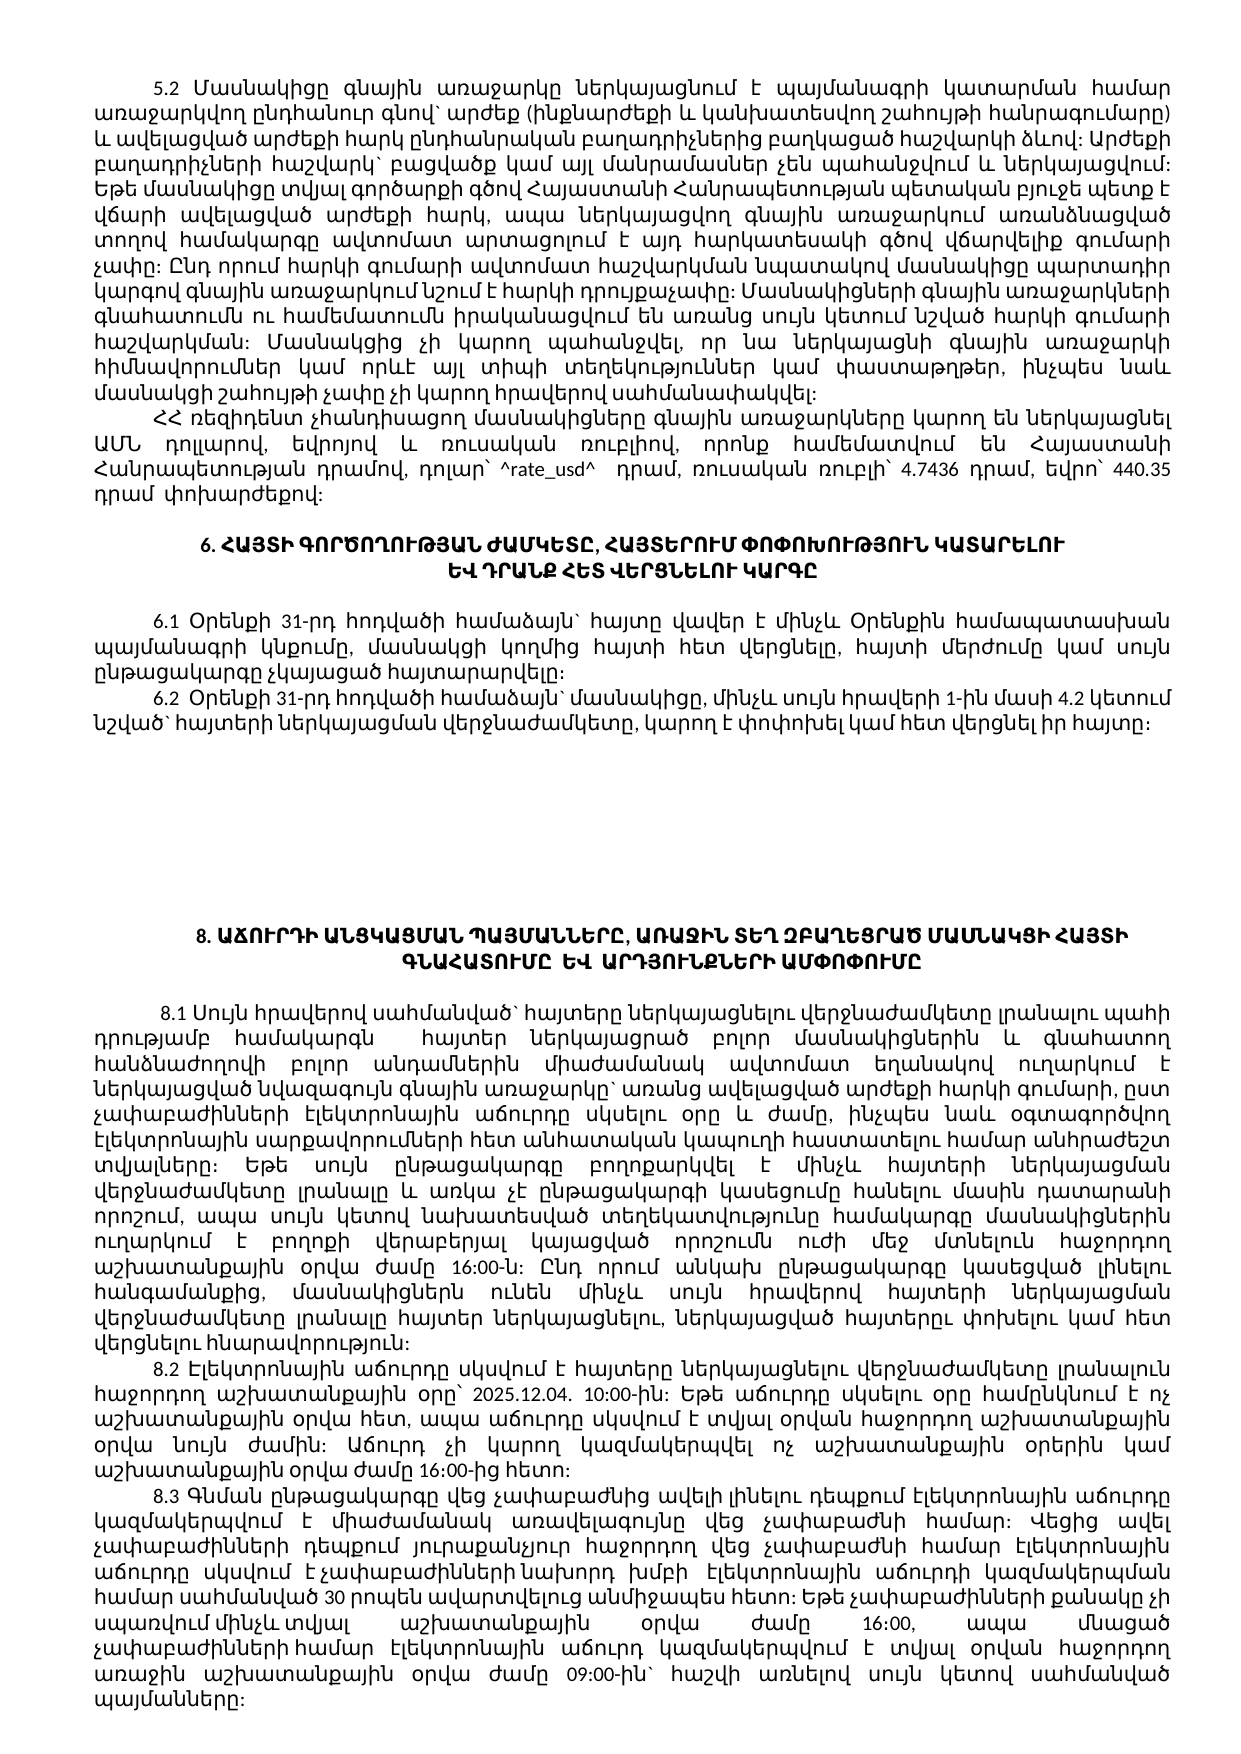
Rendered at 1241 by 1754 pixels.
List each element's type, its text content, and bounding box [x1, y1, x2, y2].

text 6. ՀԱՅՏԻ ԳՈՐԾՈՂՈՒԹՅԱՆ ԺԱՄԿԵՏԸ, ՀԱՅՏԵՐՈՒՄ ՓՈՓՈԽՈՒԹՅՈՒՆ ԿԱՏԱՐԵԼՈՒ [94, 532, 1171, 558]
text ԳՆԱՀԱՏՈՒՄԸ ԵՎ ԱՐԴՅՈՒՆՔՆԵՐԻ ԱՄՓՈՓՈՒՄԸ [94, 949, 1171, 974]
text 5.2 Մասնակիցը գնային առաջարկը ներկայացնում է պայմանագրի կատարման համար առաջարկվող ընդհանուր գնով` արժեք (ինքնարժեքի և կանխատեսվող շահույթի հանրագումարը) և ավելացված արժեքի հարկ ընդհանրական բաղադրիչներից բաղկացած հաշվարկի ձևով: Արժեքի բաղադրիչների հաշվարկ` բացվածք կամ այլ մանրամասներ չեն պահանջվում և ներկայացվում: Եթե մասնակիցը տվյալ գործարքի գծով Հայաստանի Հանրապետության պետական բյուջե պետք է վճարի ավելացված արժեքի հարկ, ապա ներկայացվող գնային առաջարկում առանձնացված տողով համակարգը ավտոմատ արտացոլում է այդ հարկատեսակի գծով վճարվելիք գումարի չափը: Ընդ որում հարկի գումարի ավտոմատ հաշվարկման նպատակով մասնակիցը պարտադիր կարգով գնային առաջարկում նշում է հարկի դրույքաչափը: Մասնակիցների գնային առաջարկների գնահատումն ու համեմատումն իրականացվում են առանց սույն կետում նշված հարկի գումարի հաշվարկման: Մասնակցից չի կարող պահանջվել, որ նա ներկայացնի գնային առաջարկի հիմնավորումներ կամ որևէ այլ տիպի տեղեկություններ կամ փաստաթղթեր, ինչպես նաև մասնակցի շահույթի չափը չի կարող հրավերով սահմանափակվել: [94, 75, 1171, 405]
text 8. ԱՃՈՒՐԴԻ ԱՆՑԿԱՑՄԱՆ ՊԱՅՄԱՆՆԵՐԸ, ԱՌԱՋԻՆ ՏԵՂ ԶԲԱՂԵՑՐԱԾ ՄԱՍՆԱԿՑԻ ՀԱՅՏԻ [94, 924, 1171, 949]
text ԵՎ ԴՐԱՆՔ ՀԵՏ ՎԵՐՑՆԵԼՈՒ ԿԱՐԳԸ [94, 558, 1171, 583]
text ՀՀ ռեզիդենտ չհանդիսացող մասնակիցները գնային առաջարկները կարող են ներկայացնել ԱՄՆ դոլլարով, եվրոյով և ռուսական ռուբլիով, որոնք համեմատվում են Հայաստանի Հանրապետության դրամով, դոլար՝ ^rate_usd^ դրամ, ռուսական ռուբլի՝ 4.7436 դրամ, եվրո՝ 440.35 դրամ փոխարժեքով: [94, 405, 1171, 507]
text 8.3 Գնման ընթացակարգը վեց չափաբաժնից ավելի լինելու դեպքում էլեկտրոնային աճուրդը կազմակերպվում է միաժամանակ առավելագույնը վեց չափաբաժնի համար: Վեցից ավել չափաբաժինների դեպքում յուրաքանչյուր հաջորդող վեց չափաբաժնի համար էլեկտրոնային աճուրդը սկսվում է չափաբաժինների նախորդ խմբի էլեկտրոնային աճուրդի կազմակերպման համար սահմանված 30 րոպեն ավարտվելուց անմիջապես հետո: Եթե չափաբաժինների քանակը չի սպառվում մինչև տվյալ աշխատանքային օրվա ժամը 16։00, ապա մնացած չափաբաժինների համար էլեկտրոնային աճուրդ կազմակերպվում է տվյալ օրվան հաջորդող առաջին աշխատանքային օրվա ժամը 09:00-ին` հաշվի առնելով սույն կետով սահմանված պայմանները: [94, 1483, 1171, 1712]
text 8.1 Սույն հրավերով սահմանված` հայտերը ներկայացնելու վերջնաժամկետը լրանալու պահի դրությամբ համակարգն հայտեր ներկայացրած բոլոր մասնակիցներին և գնահատող հանձնաժողովի բոլոր անդամներին միաժամանակ ավտոմատ եղանակով ուղարկում է ներկայացված նվազագույն գնային առաջարկը` առանց ավելացված արժեքի հարկի գումարի, ըստ չափաբաժինների էլեկտրոնային աճուրդը սկսելու օրը և ժամը, ինչպես նաև օգտագործվող էլեկտրոնային սարքավորումների հետ անհատական կապուղի հաստատելու համար անհրաժեշտ տվյալները։ Եթե սույն ընթացակարգը բողոքարկվել է մինչև հայտերի ներկայացման վերջնաժամկետը լրանալը և առկա չէ ընթացակարգի կասեցումը հանելու մասին դատարանի որոշում, ապա սույն կետով նախատեսված տեղեկատվությունը համակարգը մասնակիցներին ուղարկում է բողոքի վերաբերյալ կայացված որոշումն ուժի մեջ մտնելուն հաջորդող աշխատանքային օրվա ժամը 16:00-ն: Ընդ որում անկախ ընթացակարգը կասեցված լինելու հանգամանքից, մասնակիցներն ունեն մինչև սույն հրավերով հայտերի ներկայացման վերջնաժամկետը լրանալը հայտեր ներկայացնելու, ներկայացված հայտերըւ փոխելու կամ հետ վերցնելու հնարավորություն: [94, 1000, 1171, 1356]
text 6.2 Օրենքի 31-րդ հոդվածի համաձայն` մասնակիցը, մինչև սույն հրավերի 1-ին մասի 4.2 կետում նշված` հայտերի ներկայացման վերջնաժամկետը, կարող է փոփոխել կամ հետ վերցնել իր հայտը։ [94, 685, 1171, 736]
text 8.2 Էլեկտրոնային աճուրդը սկսվում է հայտերը ներկայացնելու վերջնաժամկետը լրանալուն հաջորդող աշխատանքային օրը՝ 2025.12.04. 10:00 -ին: Եթե աճուրդը սկսելու օրը համընկնում է ոչ աշխատանքային օրվա հետ, ապա աճուրդը սկսվում է տվյալ օրվան հաջորդող աշխատանքային օրվա նույն ժամին: Աճուրդ չի կարող կազմակերպվել ոչ աշխատանքային օրերին կամ աշխատանքային օրվա ժամը 16։00-ից հետո: [94, 1356, 1171, 1483]
text 6.1 Օրենքի 31-րդ հոդվածի համաձայն` հայտը վավեր է մինչև Օրենքին համապատասխան պայմանագրի կնքումը, մասնակցի կողմից հայտի հետ վերցնելը, հայտի մերժումը կամ սույն ընթացակարգը չկայացած հայտարարվելը։ [94, 609, 1171, 685]
